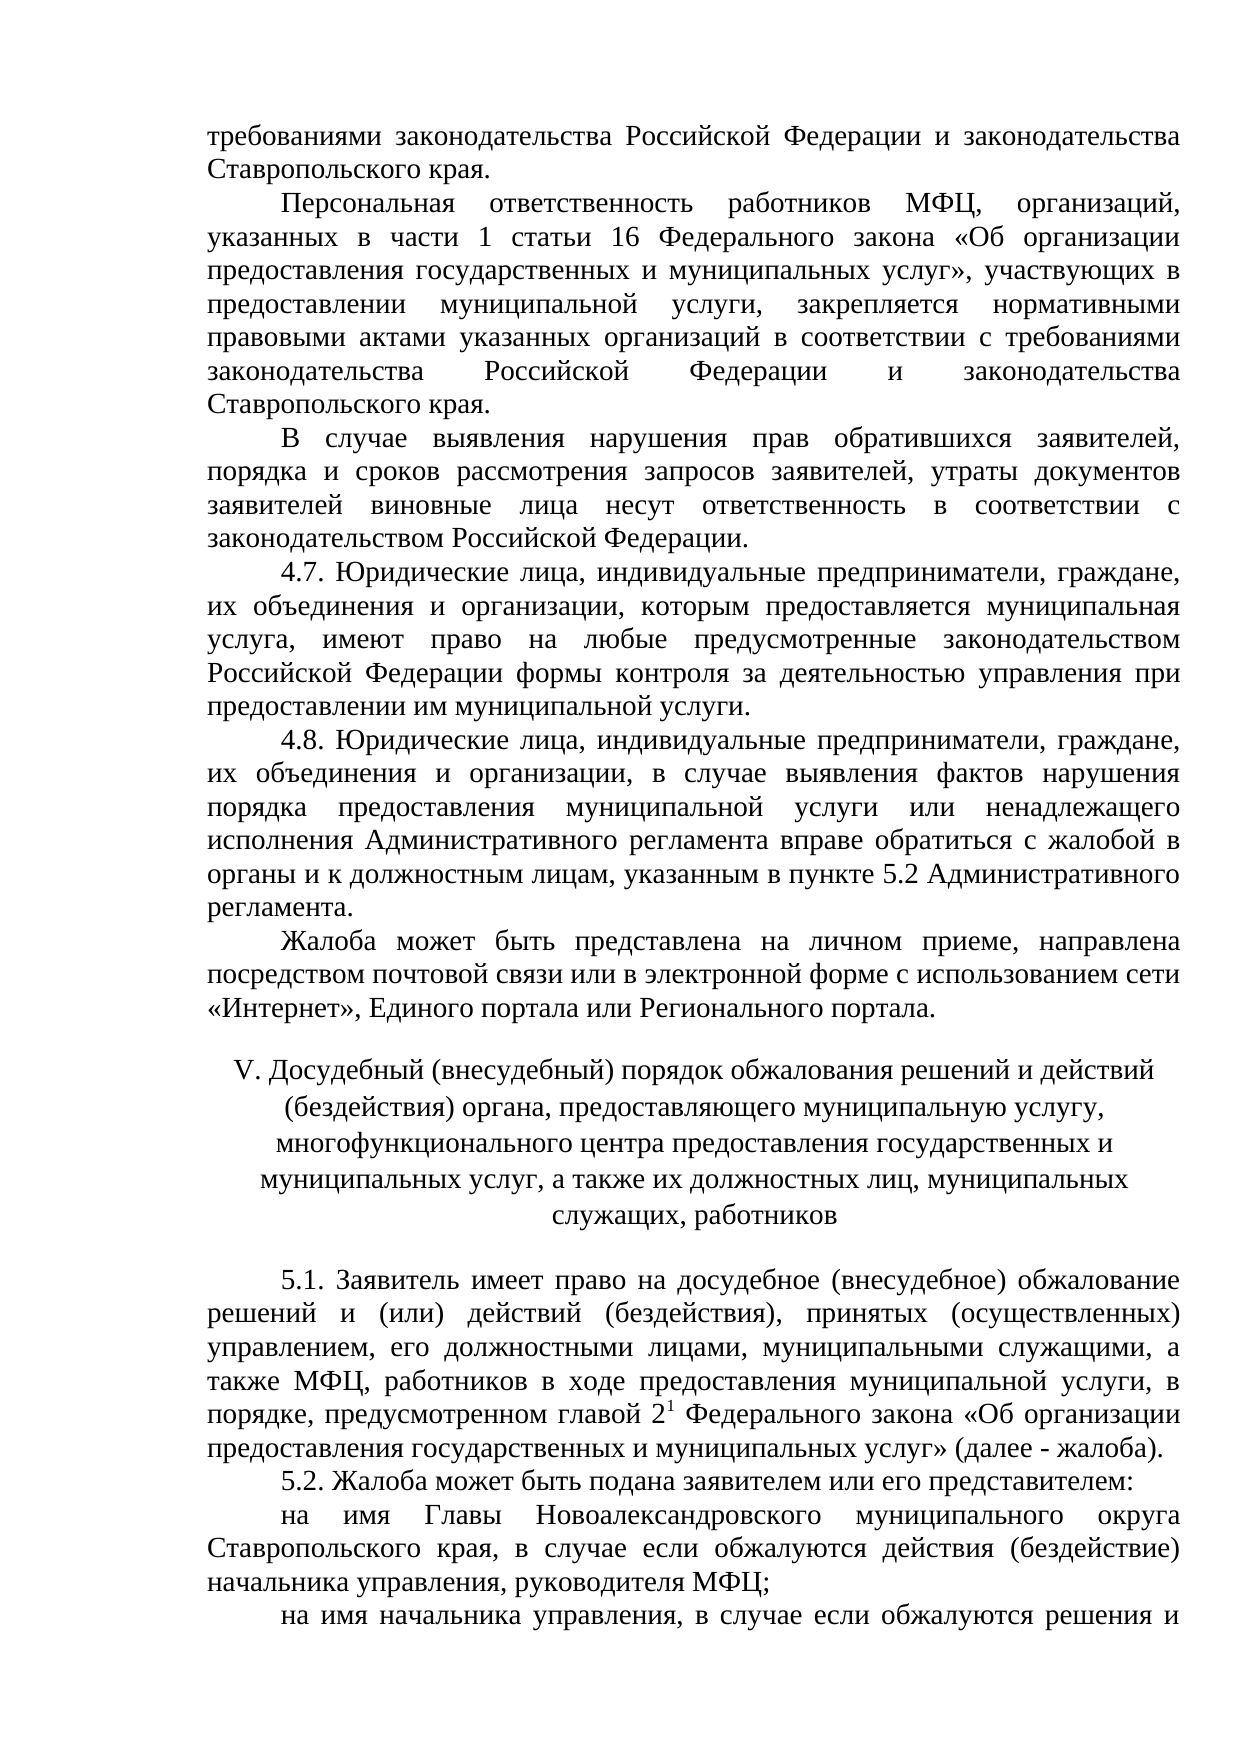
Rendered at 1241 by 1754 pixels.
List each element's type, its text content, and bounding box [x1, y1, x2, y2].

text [207, 1597, 1181, 1631]
text В случае выявления нарушения прав обратившихся заявителей, порядка и сроков рассмотрения запросов заявителей, утраты документов заявителей виновные лица несут ответственность в соответствии с законодательством Российской Федерации. [207, 420, 1181, 554]
text 5.1. Заявитель имеет право на досудебное (внесудебное) обжалование решений и (или) действий (бездействия), принятых (осуществленных) управлением, его должностными лицами, муниципальными служащими, а также МФЦ, работников в ходе предоставления муниципальной услуги, в порядке, предусмотренном главой 21 Федерального закона «Об организации предоставления государственных и муниципальных услуг» (далее - жалоба). [207, 1262, 1181, 1463]
text Персональная ответственность работников МФЦ, организаций, указанных в части 1 статьи 16 Федерального закона «Об организации предоставления государственных и муниципальных услуг», участвующих в предоставлении муниципальной услуги, закрепляется нормативными правовыми актами указанных организаций в соответствии с требованиями законодательства Российской Федерации и законодательства Ставропольского края. [207, 185, 1181, 420]
text 4.8. Юридические лица, индивидуальные предприниматели, граждане, их объединения и организации, в случае выявления фактов нарушения порядка предоставления муниципальной услуги или ненадлежащего исполнения Административного регламента вправе обратиться с жалобой в органы и к должностным лицам, указанным в пункте 5.2 Административного регламента. [207, 722, 1181, 923]
text на имя Главы Новоалександровского муниципального округа Ставропольского края, в случае если обжалуются действия (бездействие) начальника управления, руководителя МФЦ; [207, 1497, 1181, 1597]
text V. Досудебный (внесудебный) порядок обжалования решений и действий (бездействия) органа, предоставляющего муниципальную услугу, многофункционального центра предоставления государственных и муниципальных услуг, а также их должностных лиц, муниципальных служащих, работников [207, 1052, 1181, 1231]
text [207, 118, 1181, 185]
text Жалоба может быть представлена на личном приеме, направлена посредством почтовой связи или в электронной форме с использованием сети «Интернет», Единого портала или Регионального портала. [207, 923, 1181, 1024]
text 4.7. Юридические лица, индивидуальные предприниматели, граждане, их объединения и организации, которым предоставляется муниципальная услуга, имеют право на любые предусмотренные законодательством Российской Федерации формы контроля за деятельностью управления при предоставлении им муниципальной услуги. [207, 554, 1181, 722]
text 5.2. Жалоба может быть подана заявителем или его представителем: [207, 1463, 1181, 1497]
